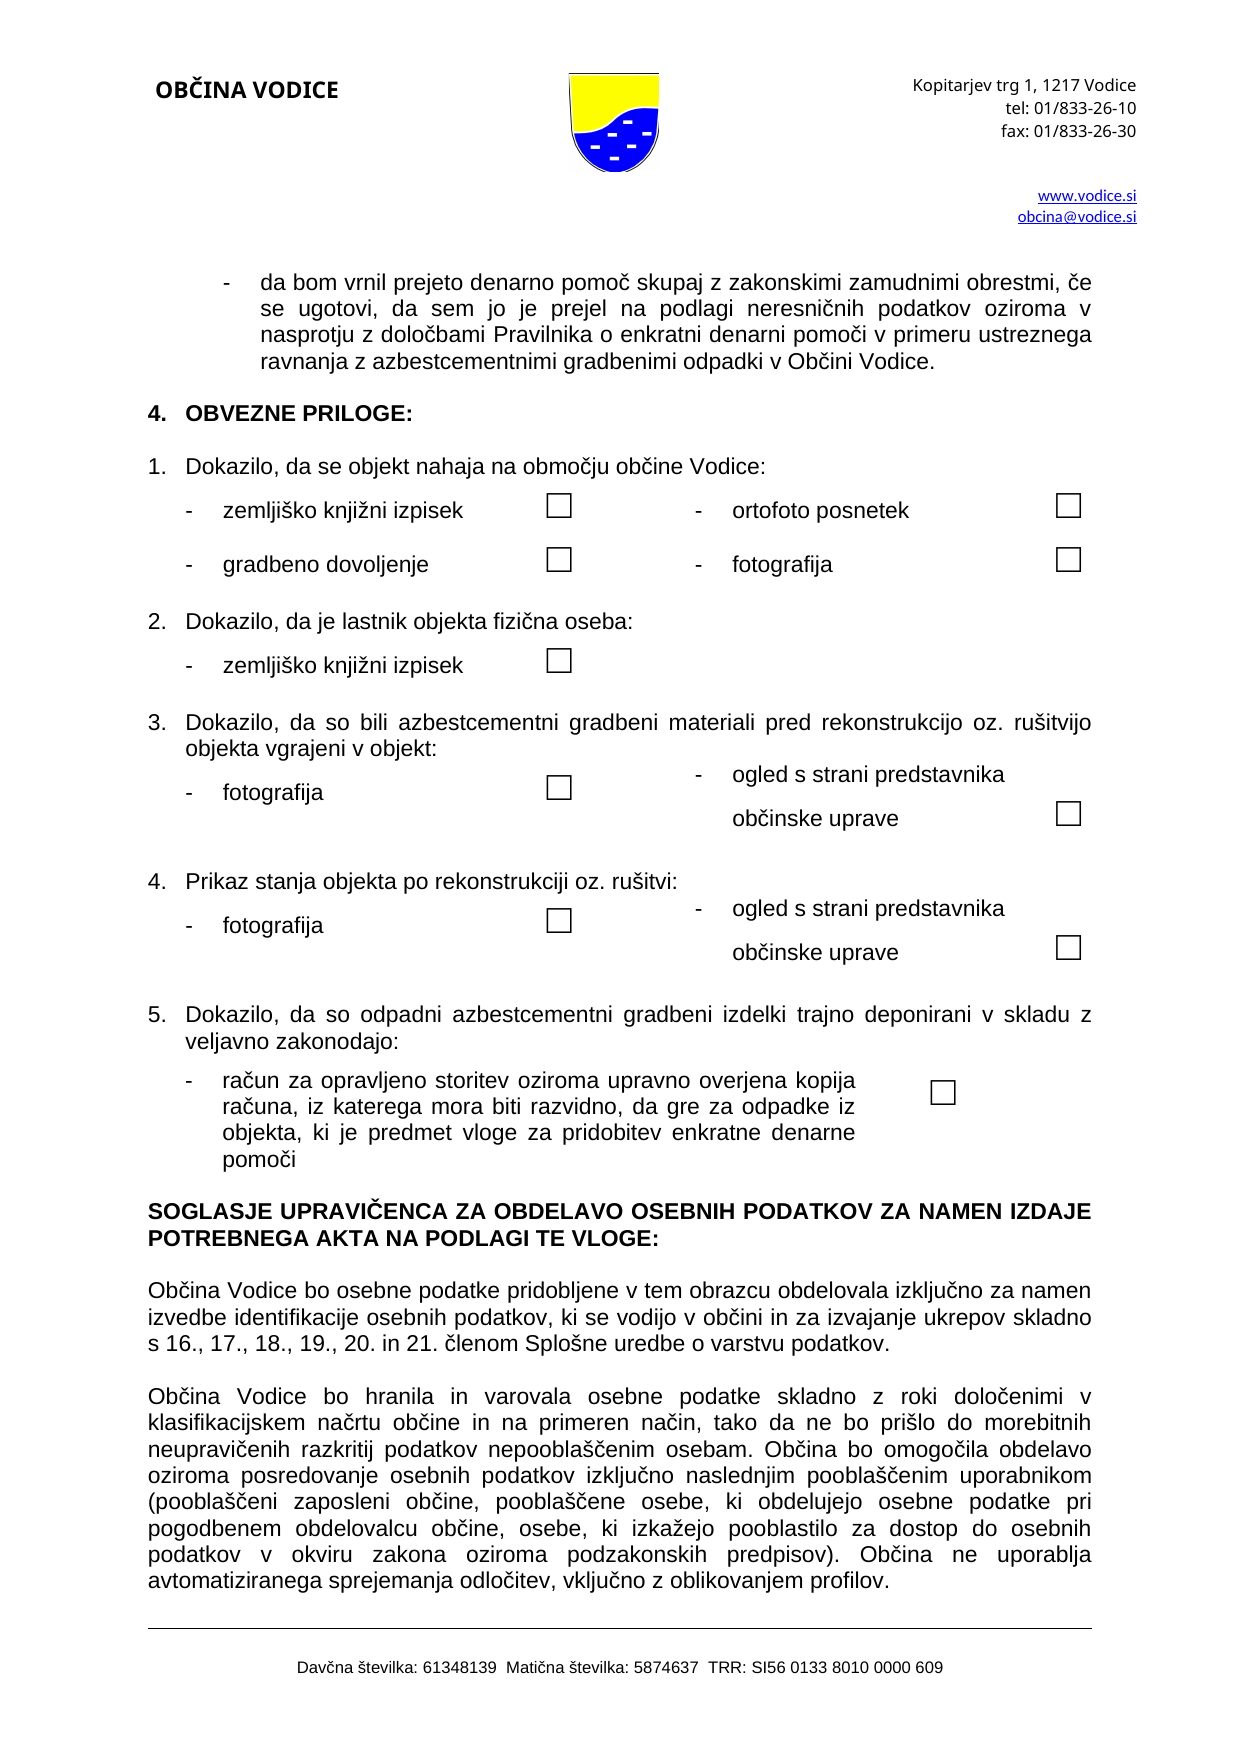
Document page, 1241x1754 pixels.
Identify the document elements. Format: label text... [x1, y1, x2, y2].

list da bom vrnil prejeto denarno pomoč skupaj z zakonskimi zamudnimi obrestmi, če se ugotovi, da sem jo je prejel na podlagi neresničnih podatkov oziroma v nasprotju z določbami Pravilnika o enkratni denarni pomoči v primeru ustreznega ravnanja z azbestcementnimi gradbenimi odpadki v Občini Vodice. [223, 269, 1092, 374]
list Dokazilo, da je lastnik objekta fizična oseba: [148, 608, 1092, 634]
list fotografija □ [185, 894, 583, 942]
list ogled s strani predstavnika občinske uprave □ [694, 761, 1092, 836]
list Dokazilo, da se objekt nahaja na območju občine Vodice: [148, 453, 1092, 479]
picture [568, 73, 659, 171]
list zemljiško knjižni izpisek □ [185, 479, 583, 527]
text SOGLASJE UPRAVIČENCA ZA OBDELAVO OSEBNIH PODATKOV ZA NAMEN IZDAJE POTREBNEGA AKTA NA PODLAGI TE VLOGE: [148, 1198, 1092, 1251]
list Dokazilo, da so odpadni azbestcementni gradbeni izdelki trajno deponirani v skladu z veljavno zakonodajo: [148, 1001, 1092, 1054]
list zemljiško knjižni izpisek □ [185, 634, 1092, 682]
list OBVEZNE PRILOGE: [148, 400, 1092, 427]
text Občina Vodice bo hranila in varovala osebne podatke skladno z roki določenimi v klasifikacijskem načrtu občine in na primeren način, tako da ne bo prišlo do morebitnih neupravičenih razkritij podatkov nepooblaščenim osebam. Občina bo omogočila obdelavo oziroma posredovanje osebnih podatkov izključno naslednjim pooblaščenim uporabnikom (pooblaščeni zaposleni občine, pooblaščene osebe, ki obdelujejo osebne podatke pri pogodbenem obdelovalcu občine, osebe, ki izkažejo pooblastilo za dostop do osebnih podatkov v okviru zakona oziroma podzakonskih predpisov). Občina ne uporablja avtomatiziranega sprejemanja odločitev, vključno z oblikovanjem profilov. [148, 1383, 1092, 1594]
list gradbeno dovoljenje □ [185, 534, 583, 582]
list ortofoto posnetek □ [694, 479, 1092, 527]
list Prikaz stanja objekta po rekonstrukciji oz. rušitvi: [148, 868, 1092, 894]
list Dokazilo, da so bili azbestcementni gradbeni materiali pred rekonstrukcijo oz. rušitvijo objekta vgrajeni v objekt: [148, 708, 1092, 761]
text □ [930, 1067, 1092, 1114]
text Občina Vodice bo osebne podatke pridobljene v tem obrazcu obdelovala izključno za namen izvedbe identifikacije osebnih podatkov, ki se vodijo v občini in za izvajanje ukrepov skladno s 16., 17., 18., 19., 20. in 21. členom Splošne uredbe o varstvu podatkov. [148, 1277, 1092, 1356]
list ogled s strani predstavnika občinske uprave □ [694, 894, 1092, 969]
list fotografija □ [694, 534, 1092, 582]
list fotografija □ [185, 761, 583, 809]
list račun za opravljeno storitev oziroma upravno overjena kopija računa, iz katerega mora biti razvidno, da gre za odpadke iz objekta, ki je predmet vloge za pridobitev enkratne denarne pomoči [185, 1067, 856, 1172]
